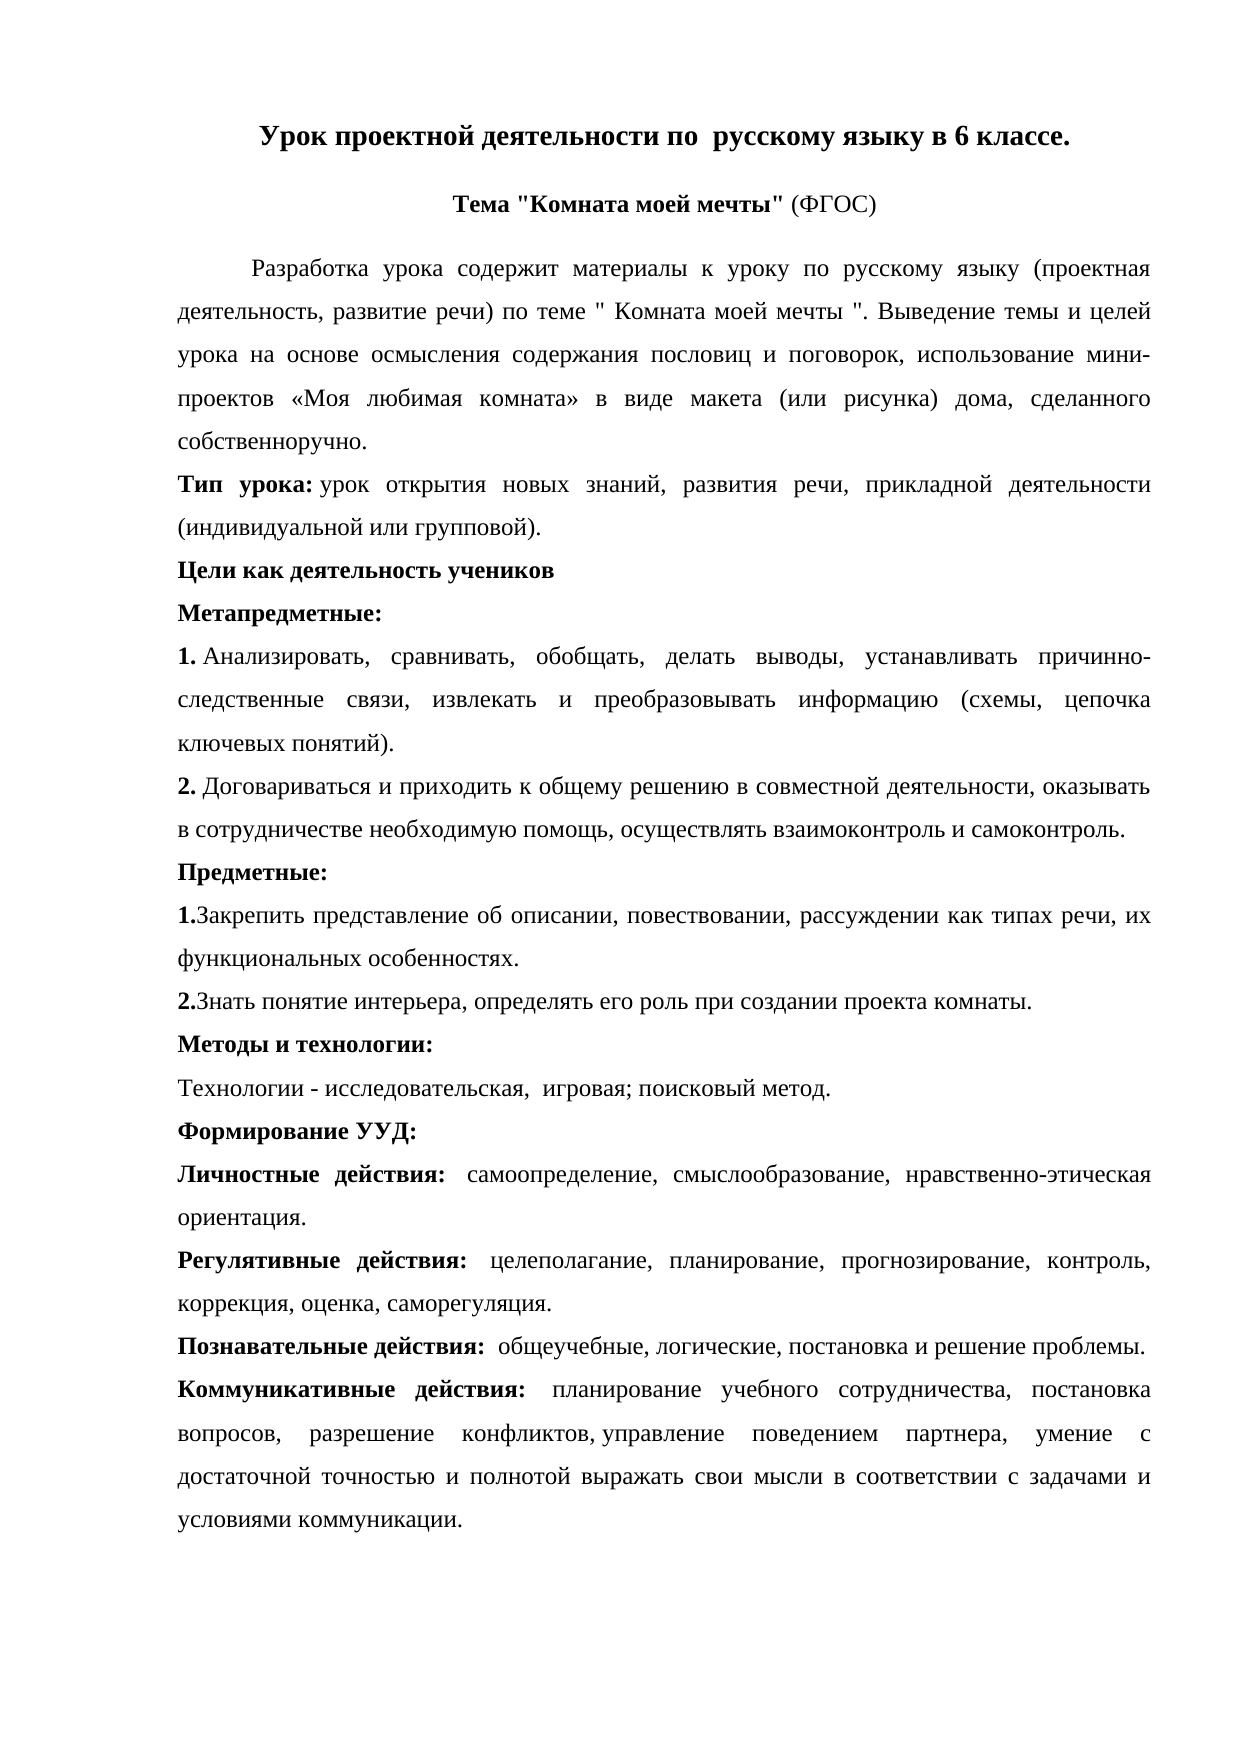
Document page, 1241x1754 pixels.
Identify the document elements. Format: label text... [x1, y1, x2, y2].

text Предметные: [177, 857, 1152, 886]
text 2. Договариваться и приходить к общему решению в совместной деятельности, оказывать в сотрудничестве необходимую помощь, осуществлять взаимоконтроль и самоконтроль. [177, 771, 1152, 843]
text Урок проектной деятельности по русскому языку в 6 классе. [177, 118, 1152, 152]
text Тип урока: урок открытия новых знаний, развития речи, прикладной деятельности (индивидуальной или групповой). [177, 469, 1152, 541]
text Тема "Комната моей мечты" (ФГОС) [177, 189, 1152, 218]
text Регулятивные действия: целеполагание, планирование, прогнозирование, контроль, коррекция, оценка, саморегуляция. [177, 1245, 1152, 1317]
text Цели как деятельность учеников [177, 555, 1152, 584]
text Личностные действия: самоопределение, смыслообразование, нравственно-этическая ориентация. [177, 1159, 1152, 1231]
text 2.Знать понятие интерьера, определять его роль при создании проекта комнаты. [177, 986, 1152, 1015]
text Коммуникативные действия: планирование учебного сотрудничества, постановка вопросов, разрешение конфликтов, управление поведением партнера, умение с достаточной точностью и полнотой выражать свои мысли в соответствии с задачами и условиями коммуникации. [177, 1374, 1152, 1533]
text Формирование УУД: [177, 1116, 1152, 1144]
text 1.Закрепить представление об описании, повествовании, рассуждении как типах речи, их функциональных особенностях. [177, 900, 1152, 972]
text Разработка урока содержит материалы к уроку по русскому языку (проектная деятельность, развитие речи) по теме " Комната моей мечты ". Выведение темы и целей урока на основе осмысления содержания пословиц и поговорок, использование мини-проектов «Моя любимая комната» в виде макета (или рисунка) дома, сделанного собственноручно. [177, 253, 1152, 454]
text Технологии - исследовательская, игровая; поисковый метод. [177, 1073, 1152, 1101]
text Познавательные действия: общеучебные, логические, постановка и решение проблемы. [177, 1331, 1152, 1360]
text Метапредметные: [177, 598, 1152, 627]
text 1. Анализировать, сравнивать, обобщать, делать выводы, устанавливать причинно-следственные связи, извлекать и преобразовывать информацию (схемы, цепочка ключевых понятий). [177, 641, 1152, 756]
text Методы и технологии: [177, 1029, 1152, 1058]
